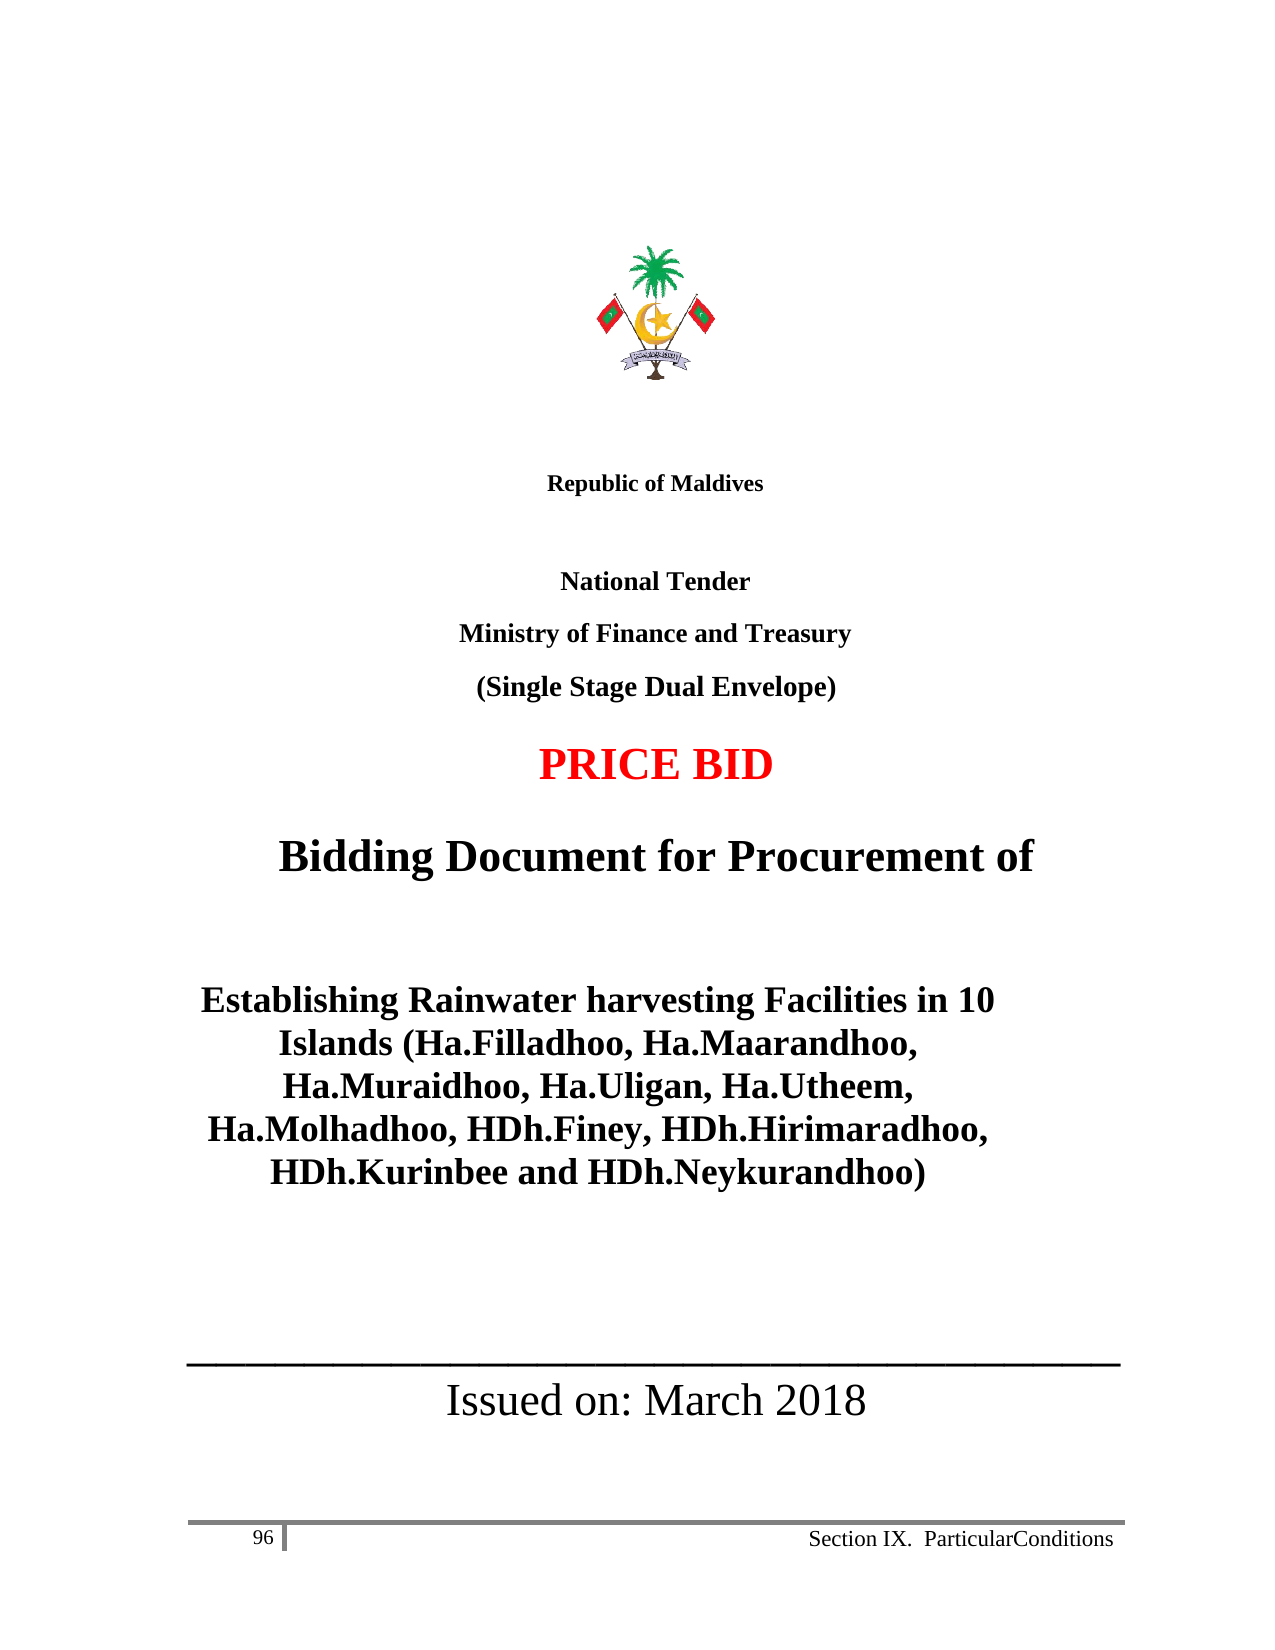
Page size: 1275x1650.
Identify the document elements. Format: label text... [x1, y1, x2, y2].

subtitle Republic of Maldives [187, 469, 1123, 496]
subtitle National Tender [187, 566, 1123, 597]
text Establishing Rainwater harvesting Facilities in 10 Islands (Ha.Filladhoo, Ha.Maarandhoo, Ha.Muraidhoo, Ha.Uligan, Ha.Utheem, Ha.Molhadhoo, HDh.Finey, HDh.Hirimaradhoo, HDh.Kurinbee and HDh.Neykurandhoo) [187, 977, 1008, 1193]
text ________________________________ [187, 1305, 1125, 1372]
subtitle PRICE BID [187, 737, 1125, 789]
subtitle Bidding Document for Procurement of [187, 829, 1125, 881]
text Issued on: March 2018 [187, 1372, 1125, 1425]
subtitle Ministry of Finance and Treasury [187, 617, 1123, 649]
picture [585, 235, 726, 400]
subtitle (Single Stage Dual Envelope) [187, 669, 1125, 703]
